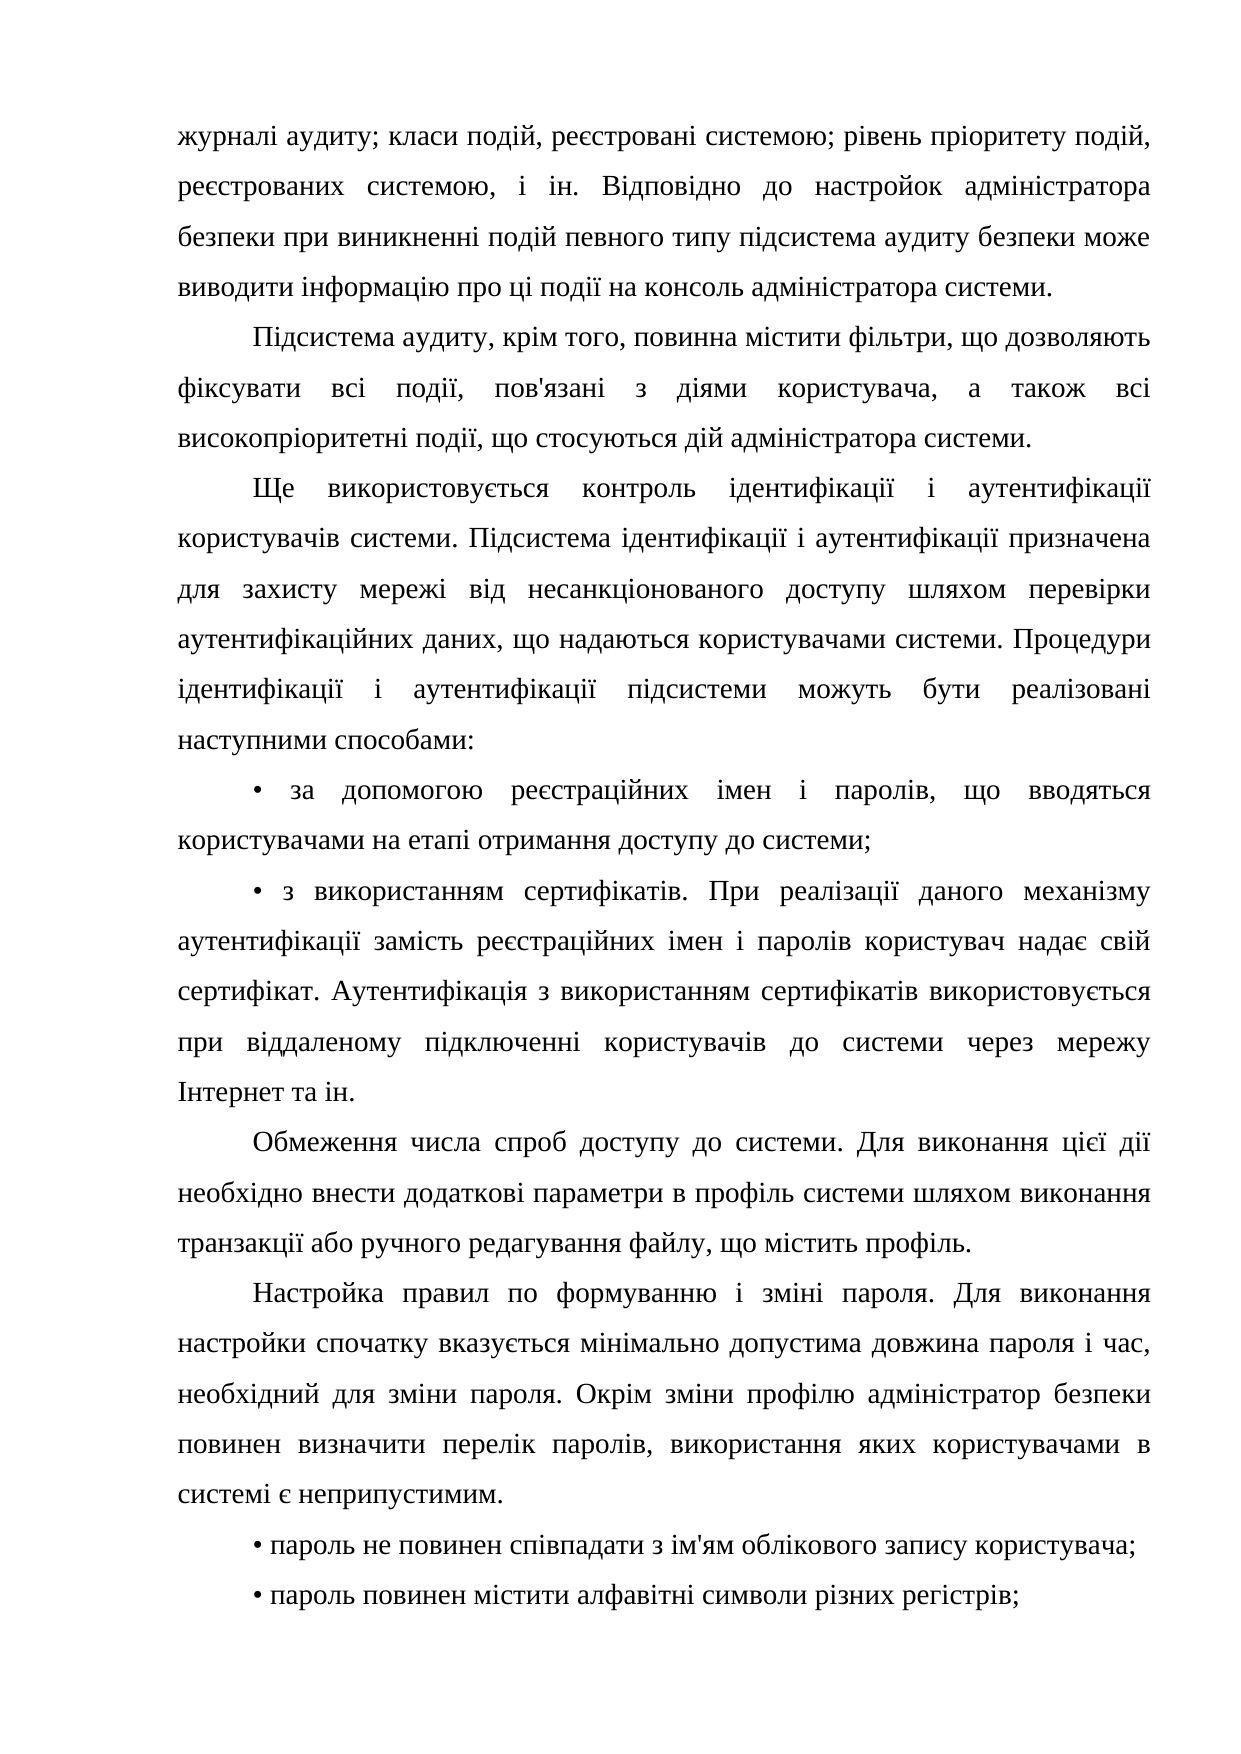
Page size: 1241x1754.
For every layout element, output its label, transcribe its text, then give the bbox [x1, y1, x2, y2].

text • з використанням сертифікатів. При реалізації даного механізму аутентифікації замість реєстраційних імен і паролів користувач надає свій сертифікат. Аутентифікація з використанням сертифікатів використовується при віддаленому підключенні користувачів до системи через мережу Інтернет та ін. [177, 873, 1152, 1108]
text Настройка правил по формуванню і зміні пароля. Для виконання настройки спочатку вказується мінімально допустима довжина пароля і час, необхідний для зміни пароля. Окрім зміни профілю адміністратор безпеки повинен визначити перелік паролів, використання яких користувачами в системі є неприпустимим. [177, 1275, 1152, 1510]
text • за допомогою реєстраційних імен і паролів, що вводяться користувачами на етапі отримання доступу до системи; [177, 772, 1152, 856]
text Ще використовується контроль ідентифікації і аутентифікації користувачів системи. Підсистема ідентифікації і аутентифікації призначена для захисту мережі від несанкціонованого доступу шляхом перевірки аутентифікаційних даних, що надаються користувачами системи. Процедури ідентифікації і аутентифікації підсистеми можуть бути реалізовані наступними способами: [177, 470, 1152, 755]
text Підсистема аудиту, крім того, повинна містити фільтри, що дозволяють фіксувати всі події, пов'язані з діями користувача, а також всі високопріоритетні події, що стосуються дій адміністратора системи. [177, 319, 1152, 453]
text Обмеження числа спроб доступу до системи. Для виконання цієї дії необхідно внести додаткові параметри в профіль системи шляхом виконання транзакції або ручного редагування файлу, що містить профіль. [177, 1124, 1152, 1258]
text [177, 118, 1152, 303]
text • пароль повинен містити алфавітні символи різних регістрів; [177, 1577, 1152, 1611]
text • пароль не повинен співпадати з ім'ям облікового запису користувача; [177, 1527, 1152, 1560]
